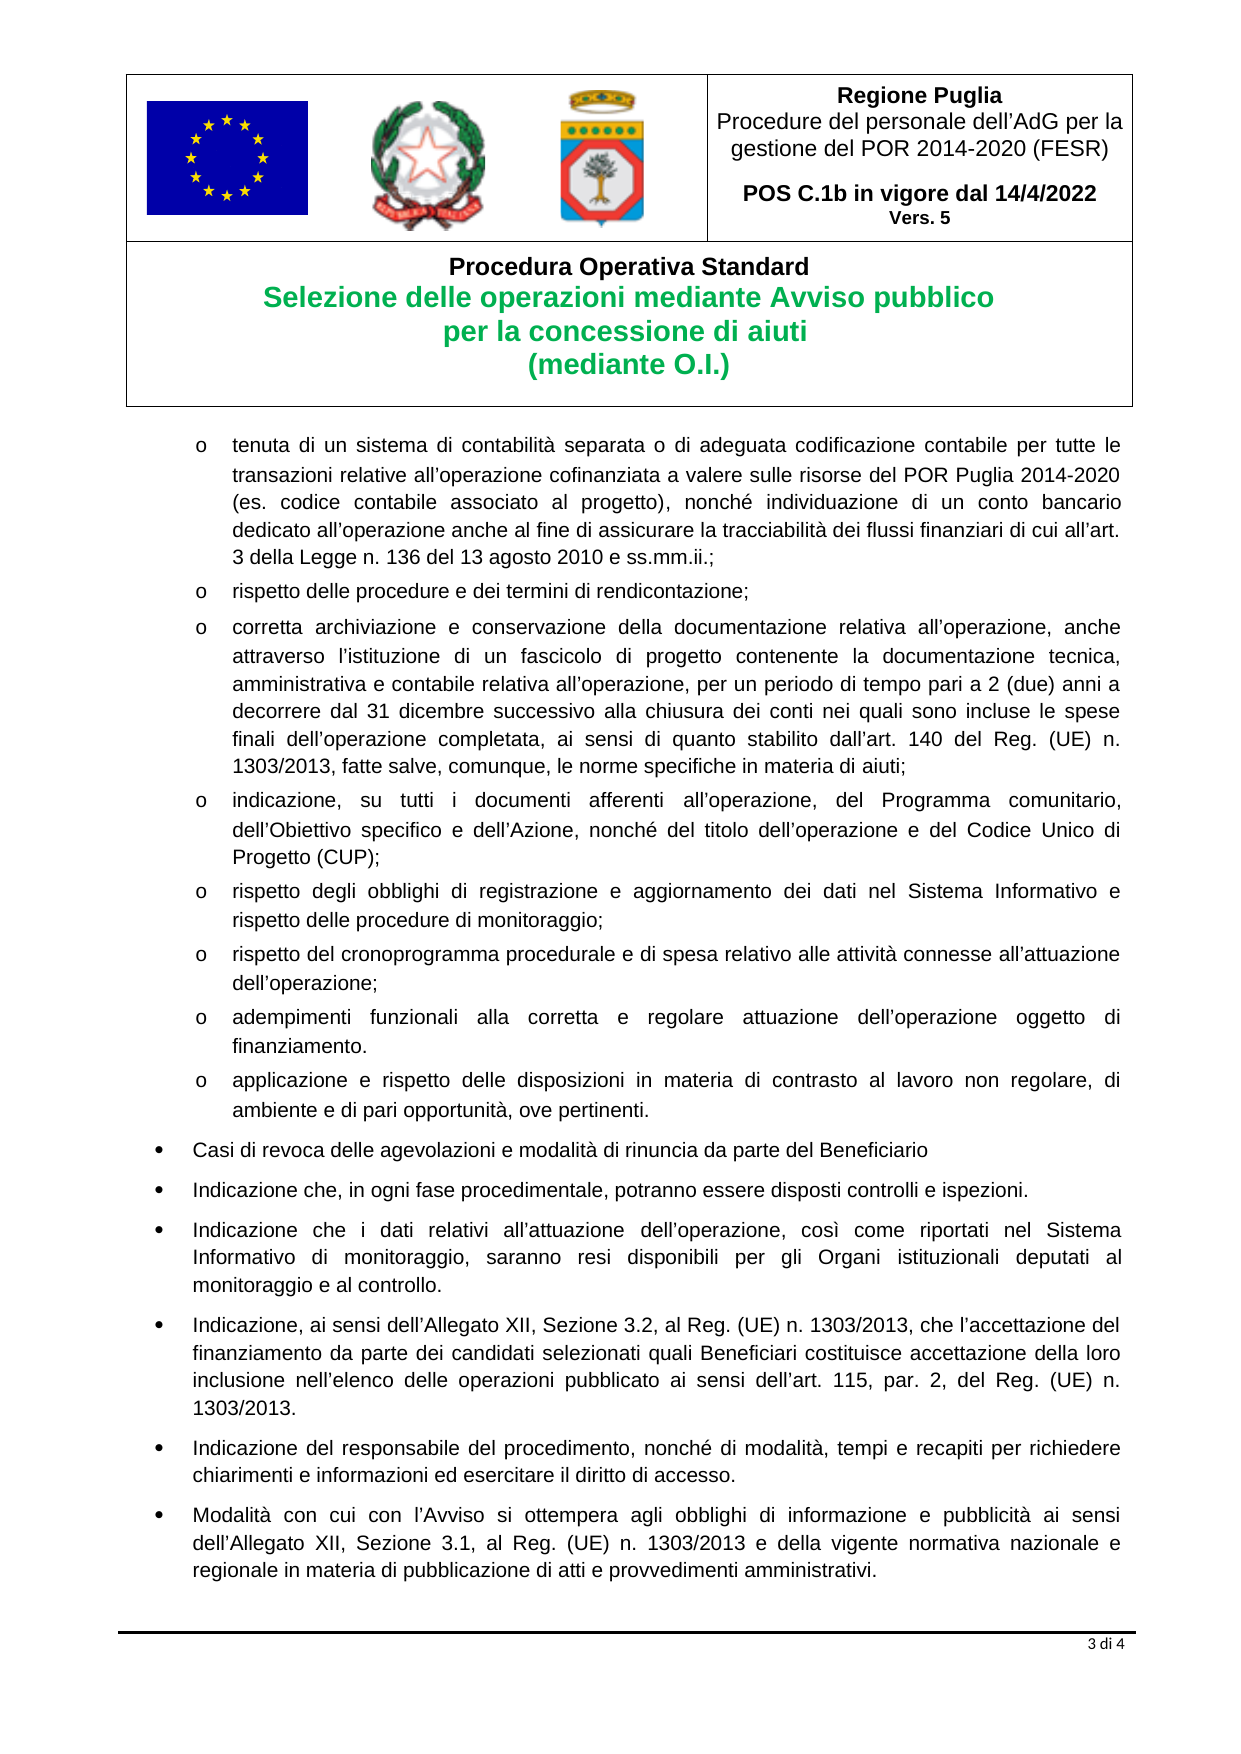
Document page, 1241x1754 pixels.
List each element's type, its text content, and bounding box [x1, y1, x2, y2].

picture [371, 101, 486, 231]
list rispetto degli obblighi di registrazione e aggiornamento dei dati nel Sistema Informativo e rispetto delle procedure di monitoraggio; [195, 879, 1122, 932]
list rispetto del cronoprogramma procedurale e di spesa relativo alle attività connesse all’attuazione dell’operazione; [195, 942, 1122, 995]
list Indicazione del responsabile del procedimento, nonché di modalità, tempi e recapiti per richiedere chiarimenti e informazioni ed esercitare il diritto di accesso. [155, 1435, 1122, 1487]
list Casi di revoca delle agevolazioni e modalità di rinuncia da parte del Beneficiario [155, 1137, 1122, 1161]
list rispetto delle procedure e dei termini di rendicontazione; [195, 579, 1122, 605]
list Modalità con cui con l’Avviso si ottempera agli obblighi di informazione e pubblicità ai sensi dell’Allegato XII, Sezione 3.1, al Reg. (UE) n. 1303/2013 e della vigente normativa nazionale e regionale in materia di pubblicazione di atti e provvedimenti amministrativi. [155, 1503, 1122, 1582]
list Indicazione che, in ogni fase procedimentale, potranno essere disposti controlli e ispezioni. [155, 1177, 1122, 1202]
list corretta archiviazione e conservazione della documentazione relativa all’operazione, anche attraverso l’istituzione di un fascicolo di progetto contenente la documentazione tecnica, amministrativa e contabile relativa all’operazione, per un periodo di tempo pari a 2 (due) anni a decorrere dal 31 dicembre successivo alla chiusura dei conti nei quali sono incluse le spese finali dell’operazione completata, ai sensi di quanto stabilito dall’art. 140 del Reg. (UE) n. 1303/2013, fatte salve, comunque, le norme specifiche in materia di aiuti; [195, 615, 1122, 778]
picture [560, 90, 644, 228]
list tenuta di un sistema di contabilità separata o di adeguata codificazione contabile per tutte le transazioni relative all’operazione cofinanziata a valere sulle risorse del POR Puglia 2014-2020 (es. codice contabile associato al progetto), nonché individuazione di un conto bancario dedicato all’operazione anche al fine di assicurare la tracciabilità dei flussi finanziari di cui all’art. 3 della Legge n. 136 del 13 agosto 2010 e ss.mm.ii.; [195, 433, 1122, 569]
list adempimenti funzionali alla corretta e regolare attuazione dell’operazione oggetto di finanziamento. [195, 1005, 1122, 1058]
list applicazione e rispetto delle disposizioni in materia di contrasto al lavoro non regolare, di ambiente e di pari opportunità, ove pertinenti. [195, 1068, 1122, 1121]
picture [146, 101, 308, 215]
list Indicazione che i dati relativi all’attuazione dell’operazione, così come riportati nel Sistema Informativo di monitoraggio, saranno resi disponibili per gli Organi istituzionali deputati al monitoraggio e al controllo. [155, 1218, 1122, 1297]
list Indicazione, ai sensi dell’Allegato XII, Sezione 3.2, al Reg. (UE) n. 1303/2013, che l’accettazione del finanziamento da parte dei candidati selezionati quali Beneficiari costituisce accettazione della loro inclusione nell’elenco delle operazioni pubblicato ai sensi dell’art. 115, par. 2, del Reg. (UE) n. 1303/2013. [155, 1313, 1122, 1419]
list indicazione, su tutti i documenti afferenti all’operazione, del Programma comunitario, dell’Obiettivo specifico e dell’Azione, nonché del titolo dell’operazione e del Codice Unico di Progetto (CUP); [195, 788, 1122, 869]
